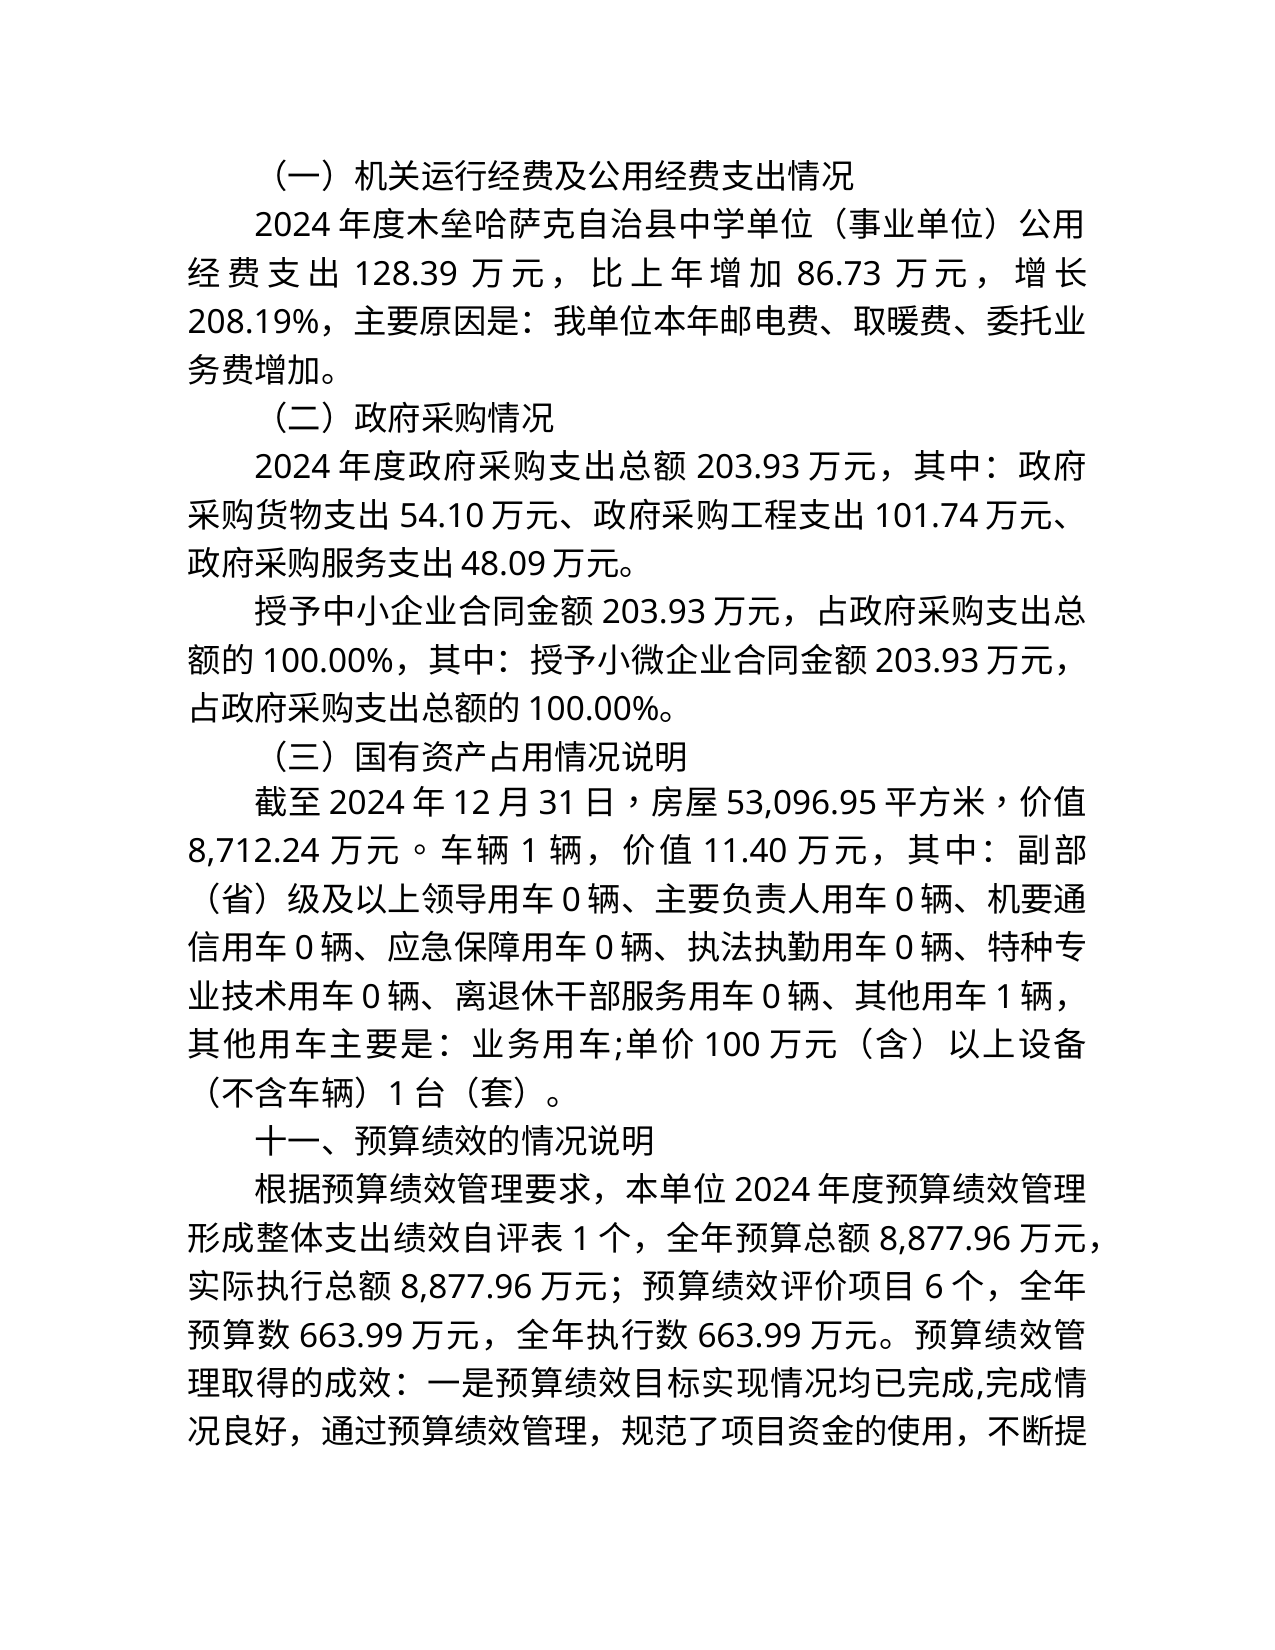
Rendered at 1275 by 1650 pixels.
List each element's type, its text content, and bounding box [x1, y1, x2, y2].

text 十一、预算绩效的情况说明 [187, 1115, 1087, 1163]
text （一）机关运行经费及公用经费支出情况 [187, 150, 1087, 198]
text 截至2024年12月31日，房屋53,096.95平方米，价值8,712.24万元。车辆1辆，价值11.40万元，其中：副部（省）级及以上领导用车0辆、主要负责人用车0辆、机要通信用车0辆、应急保障用车0辆、执法执勤用车0辆、特种专业技术用车0辆、离退休干部服务用车0辆、其他用车1辆，其他用车主要是：业务用车;单价100万元（含）以上设备（不含车辆）1台（套）。 [187, 779, 1087, 1115]
text 2024年度政府采购支出总额203.93万元，其中：政府采购货物支出54.10万元、政府采购工程支出101.74万元、政府采购服务支出48.09万元。 [187, 440, 1087, 585]
text 授予中小企业合同金额203.93万元，占政府采购支出总额的100.00%，其中：授予小微企业合同金额203.93万元，占政府采购支出总额的100.00%。 [187, 585, 1087, 731]
text 2024年度木垒哈萨克自治县中学单位（事业单位）公用经费支出128.39万元，比上年增加86.73万元，增长208.19%，主要原因是：我单位本年邮电费、取暖费、委托业务费增加。 [187, 198, 1087, 392]
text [187, 1163, 1087, 1453]
text （三）国有资产占用情况说明 [187, 731, 1087, 779]
text （二）政府采购情况 [187, 392, 1087, 440]
